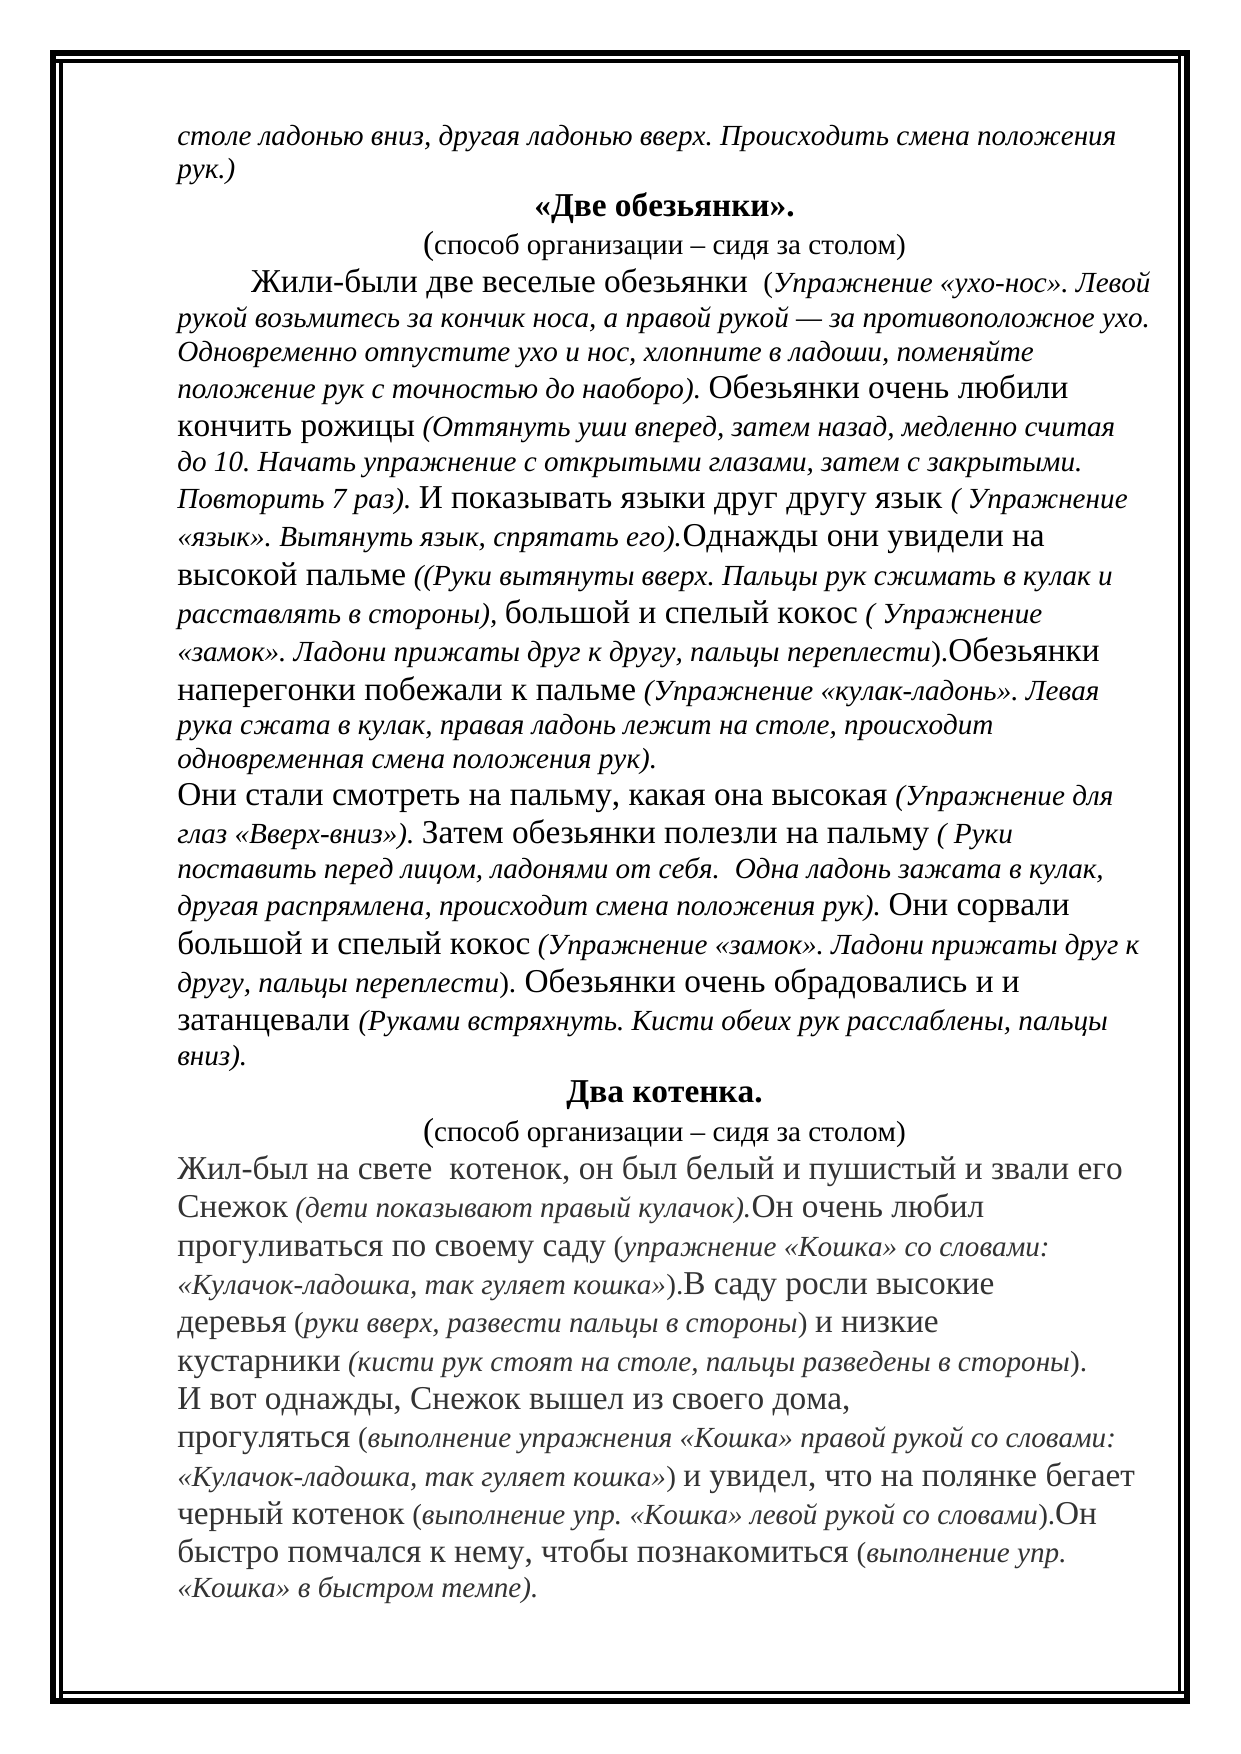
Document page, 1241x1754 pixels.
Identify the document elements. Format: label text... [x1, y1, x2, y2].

text «Две обезьянки». [177, 185, 1152, 223]
text (способ организации – сидя за столом) [177, 223, 1152, 262]
text (способ организации – сидя за столом) [177, 1110, 1152, 1148]
text Жил-был на свете котенок, он был белый и пушистый и звали его Снежок (дети показывают правый кулачок).Он очень любил прогуливаться по своему саду (упражнение «Кошка» со словами: «Кулачок-ладошка, так гуляет кошка»).В саду росли высокие деревья (руки вверх, развести пальцы в стороны) и низкие кустарники (кисти рук стоят на столе, пальцы разведены в стороны). [177, 1148, 1152, 1378]
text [177, 118, 1152, 185]
text Жили-были две веселые обезьянки (Упражнение «ухо-нос». Левой рукой возьмитесь за кончик носа, а правой рукой — за противоположное ухо. Одновременно отпустите ухо и нос, хлопните в ладоши, поменяйте положение рук с точностью до наоборо). Обезьянки очень любили кончить рожицы (Оттянуть уши вперед, затем назад, медленно считая до 10. Начать упражнение с открытыми глазами, затем с закрытыми. Повторить 7 раз). И показывать языки друг другу язык ( Упражнение «язык». Вытянуть язык, спрятать его).Однажды они увидели на высокой пальме ((Руки вытянуты вверх. Пальцы рук сжимать в кулак и расставлять в стороны), большой и спелый кокос ( Упражнение «замок». Ладони прижаты друг к другу, пальцы переплести).Обезьянки наперегонки побежали к пальме (Упражнение «кулак-ладонь». Левая рука сжата в кулак, правая ладонь лежит на столе, происходит одновременная смена положения рук). [177, 262, 1152, 774]
text И вот однажды, Снежок вышел из своего дома, прогуляться (выполнение упражнения «Кошка» правой рукой со словами: «Кулачок-ладошка, так гуляет кошка») и увидел, что на полянке бегает черный котенок (выполнение упр. «Кошка» левой рукой со словами).Он быстро помчался к нему, чтобы познакомиться (выполнение упр. «Кошка» в быстром темпе). [177, 1378, 1152, 1603]
text Они стали смотреть на пальму, какая она высокая (Упражнение для глаз «Вверх-вниз»). Затем обезьянки полезли на пальму ( Руки поставить перед лицом, ладонями от себя. Одна ладонь зажата в кулак, другая распрямлена, происходит смена положения рук). Они сорвали большой и спелый кокос (Упражнение «замок». Ладони прижаты друг к другу, пальцы переплести). Обезьянки очень обрадовались и и затанцевали (Руками встряхнуть. Кисти обеих рук расслаблены, пальцы вниз). [177, 774, 1152, 1072]
text Два котенка. [177, 1072, 1152, 1110]
